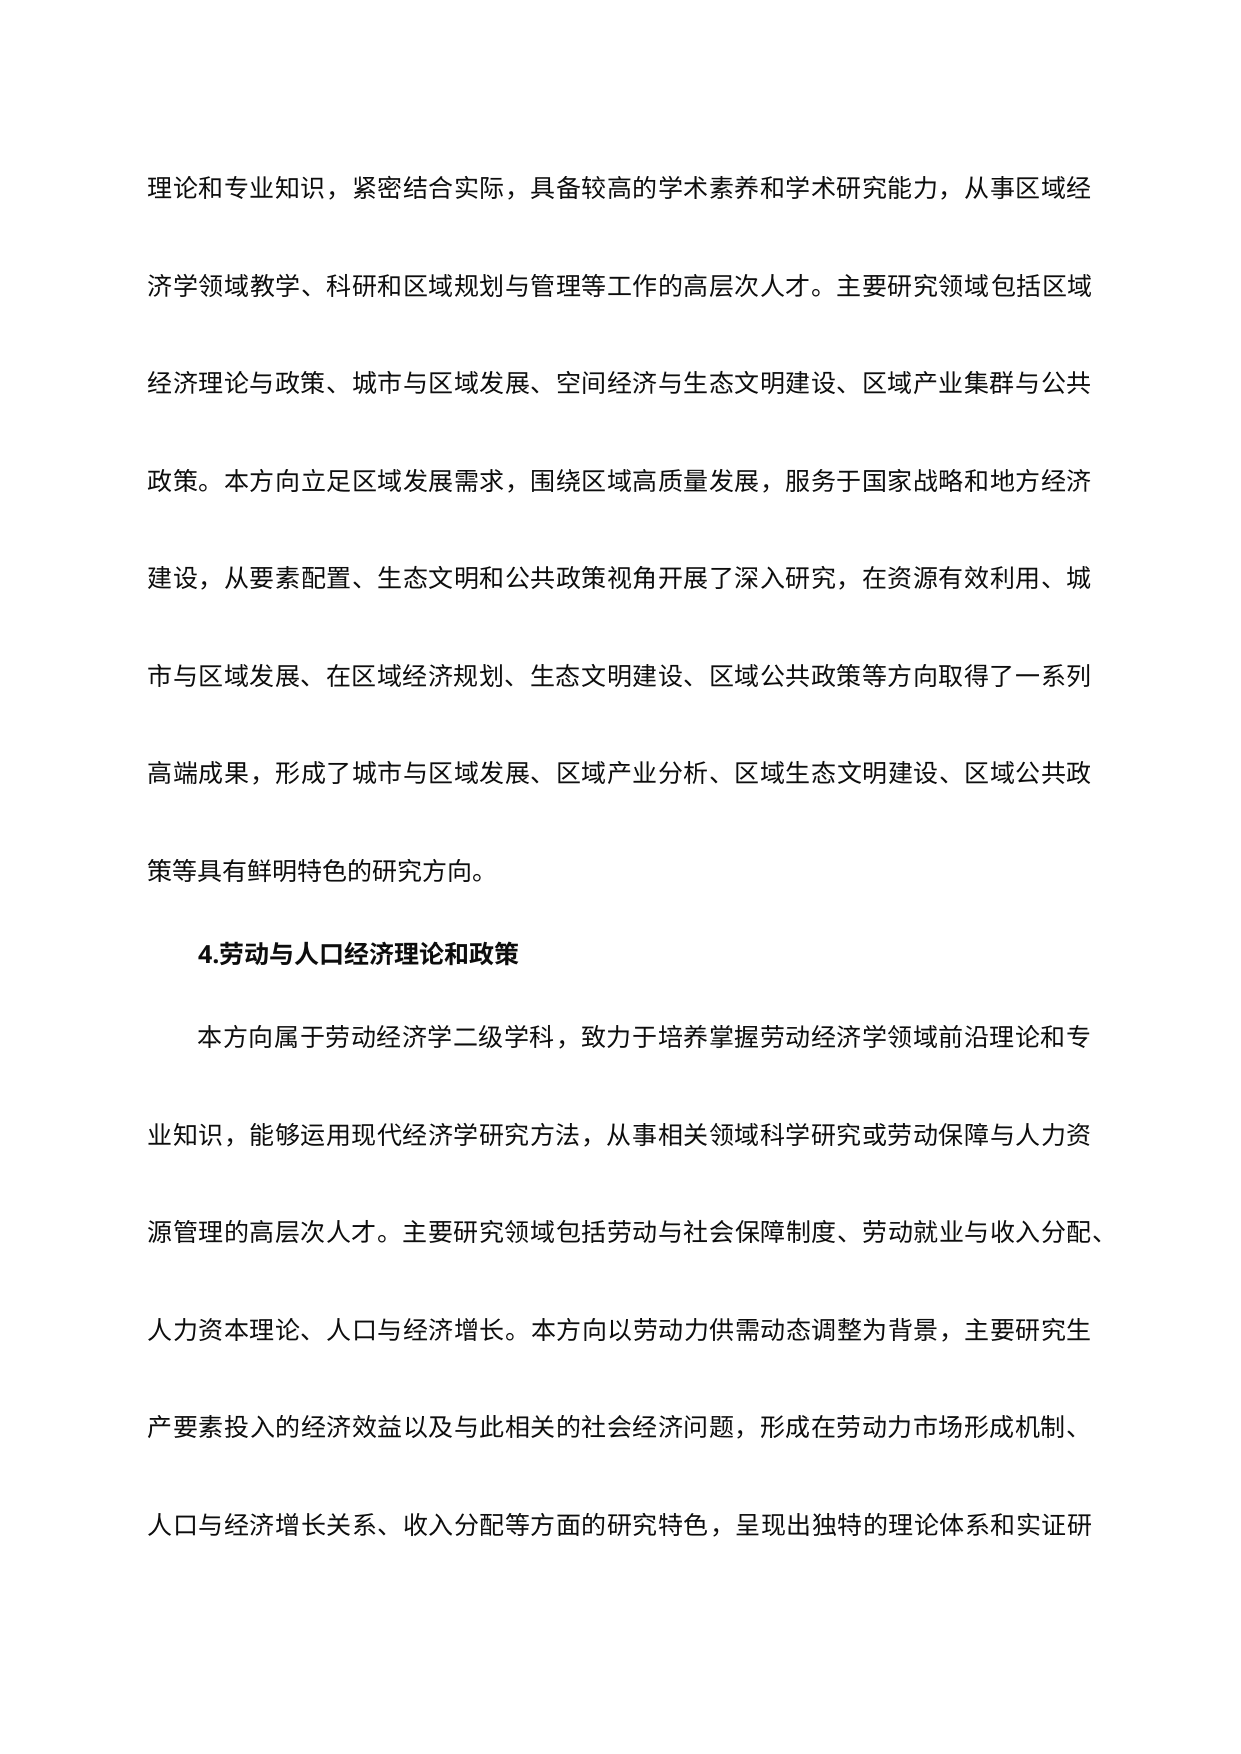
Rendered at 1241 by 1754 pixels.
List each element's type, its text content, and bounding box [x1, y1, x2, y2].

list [148, 1003, 1092, 1556]
list 4.劳动与人口经济理论和政策 [148, 920, 1092, 985]
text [148, 154, 1092, 902]
